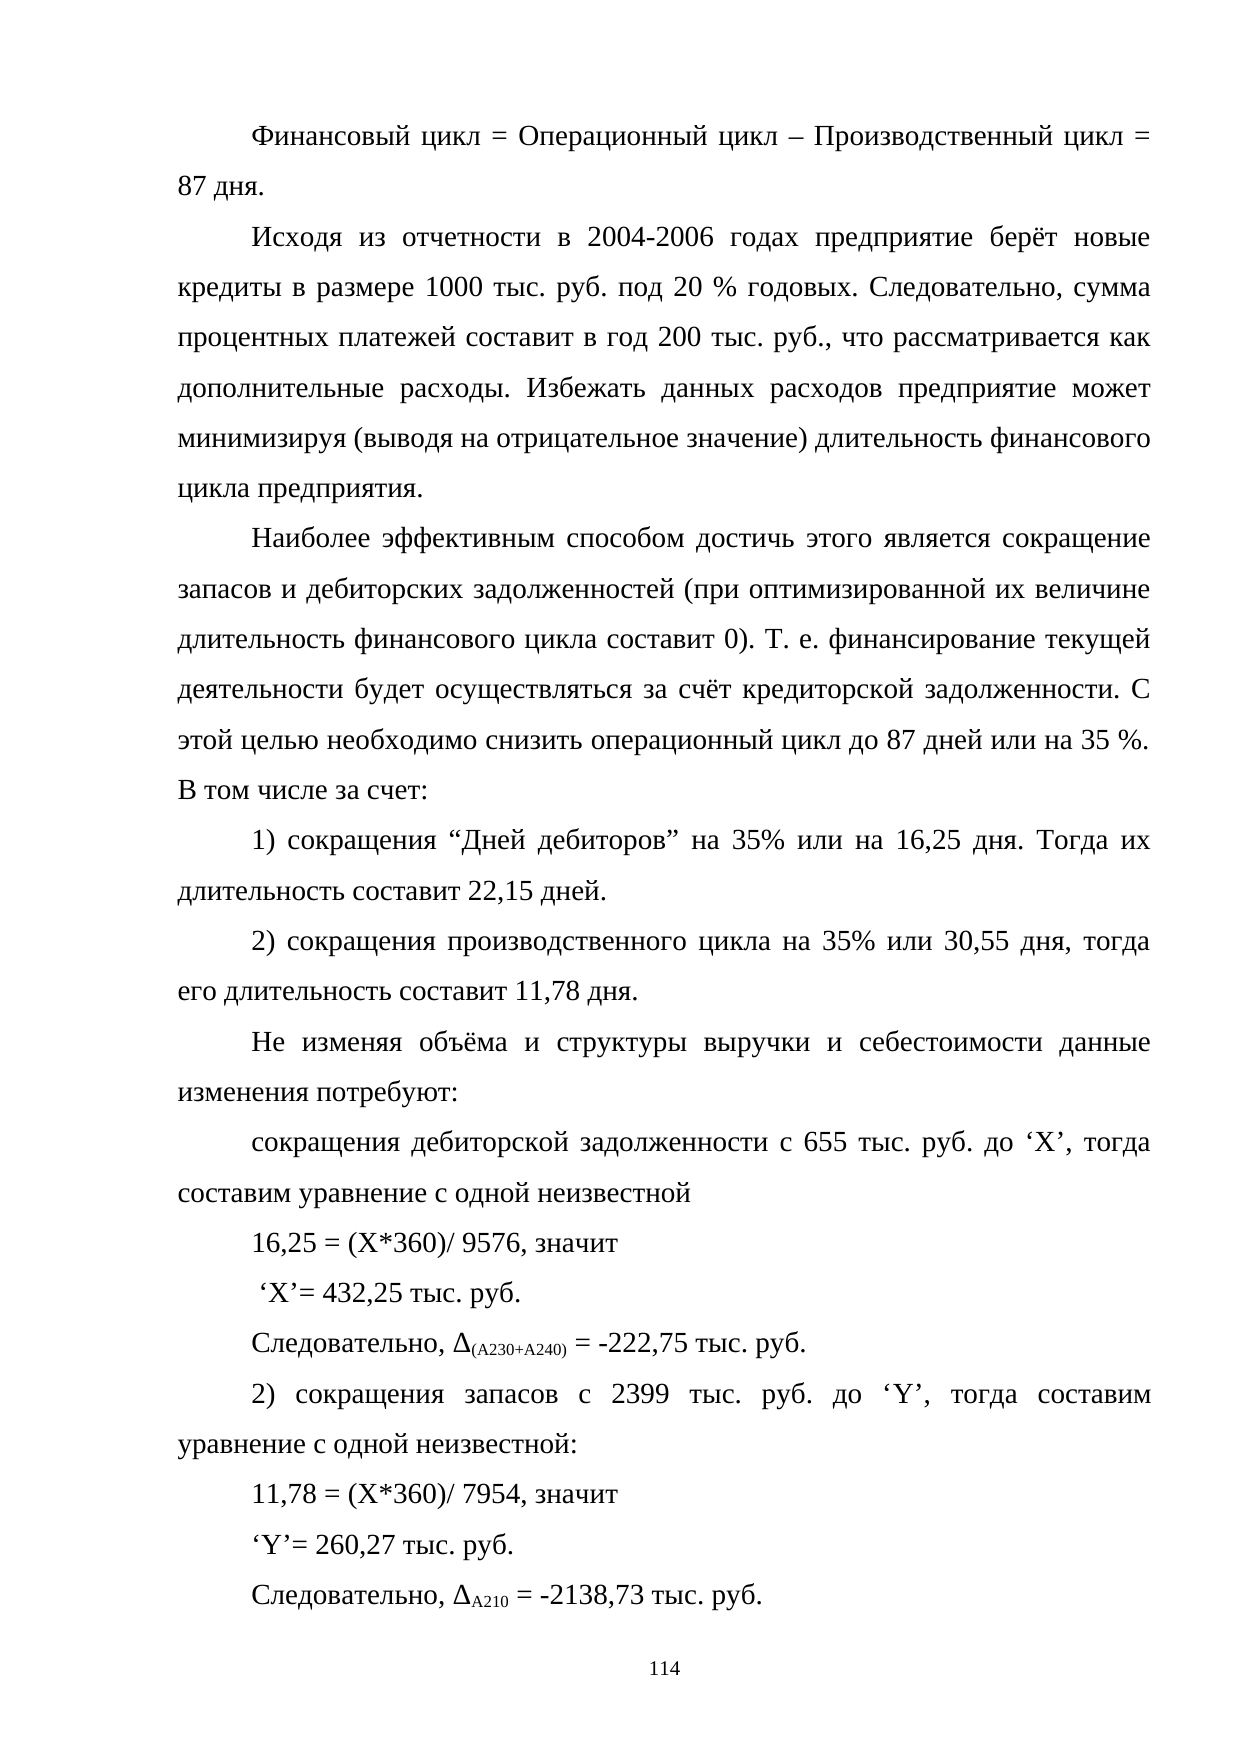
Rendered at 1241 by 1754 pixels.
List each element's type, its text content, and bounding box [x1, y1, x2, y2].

text ‘Х’= 432,25 тыс. руб. [177, 1275, 1152, 1309]
text Следовательно, ΔА210 = -2138,73 тыс. руб. [177, 1577, 1152, 1611]
text Не изменяя объёма и структуры выручки и себестоимости данные изменения потребуют: [177, 1024, 1152, 1108]
text Следовательно, Δ(А230+А240) = -222,75 тыс. руб. [177, 1326, 1152, 1359]
text ‘Y’= 260,27 тыс. руб. [177, 1527, 1152, 1560]
text 16,25 = (Х*360)/ 9576, значит [177, 1225, 1152, 1258]
text сокращения дебиторской задолженности с 655 тыс. руб. до ‘Х’, тогда составим уравнение с одной неизвестной [177, 1124, 1152, 1208]
text 2) сокращения запасов с 2399 тыс. руб. до ‘Y’, тогда составим уравнение с одной неизвестной: [177, 1376, 1152, 1460]
text Исходя из отчетности в 2004-2006 годах предприятие берёт новые кредиты в размере 1000 тыс. руб. под 20 % годовых. Следовательно, сумма процентных платежей составит в год 200 тыс. руб., что рассматривается как дополнительные расходы. Избежать данных расходов предприятие может минимизируя (выводя на отрицательное значение) длительность финансового цикла предприятия. [177, 219, 1152, 504]
text 1) сокращения “Дней дебиторов” на 35% или на 16,25 дня. Тогда их длительность составит 22,15 дней. [177, 822, 1152, 906]
text Финансовый цикл = Операционный цикл – Производственный цикл = 87 дня. [177, 118, 1152, 202]
text Наиболее эффективным способом достичь этого является сокращение запасов и дебиторских задолженностей (при оптимизированной их величине длительность финансового цикла составит 0). Т. е. финансирование текущей деятельности будет осуществляться за счёт кредиторской задолженности. С этой целью необходимо снизить операционный цикл до 87 дней или на 35 %. В том числе за счет: [177, 521, 1152, 806]
text 11,78 = (Х*360)/ 7954, значит [177, 1477, 1152, 1510]
text 2) сокращения производственного цикла на 35% или 30,55 дня, тогда его длительность составит 11,78 дня. [177, 923, 1152, 1007]
